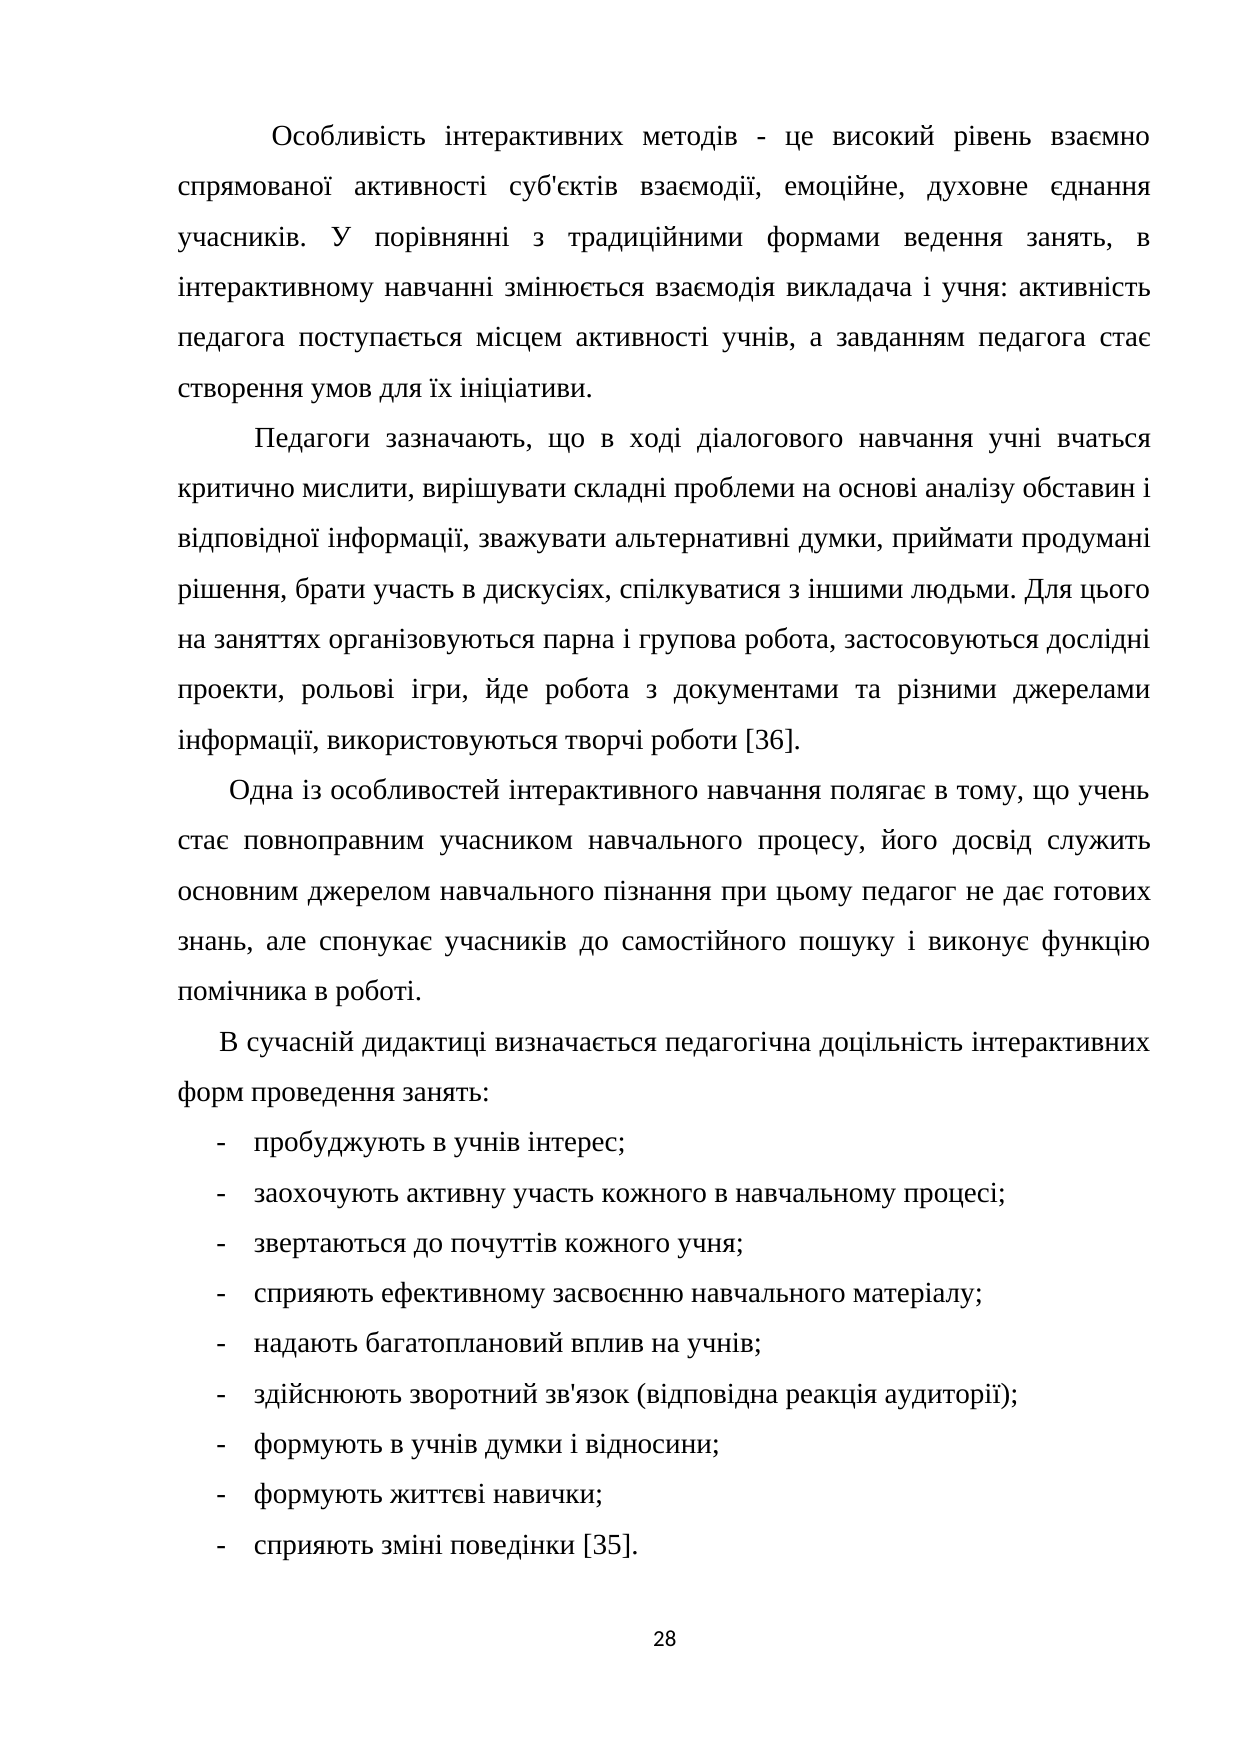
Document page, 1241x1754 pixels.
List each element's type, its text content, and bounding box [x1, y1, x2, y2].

text Особливість інтерактивних методів - це високий рівень взаємно спрямованої активності суб'єктів взаємодії, емоційне, духовне єднання учасників. У порівнянні з традиційними формами ведення занять, в інтерактивному навчанні змінюється взаємодія викладача і учня: активність педагога поступається місцем активності учнів, а завданням педагога стає створення умов для їх ініціативи. [177, 118, 1152, 403]
text В сучасній дидактиці визначається педагогічна доцільність інтерактивних форм проведення занять: [177, 1024, 1152, 1108]
list надають багатоплановий вплив на учнів; [216, 1326, 1152, 1359]
list формують життєві навички; [216, 1477, 1152, 1510]
list сприяють зміні поведінки [35]. [216, 1527, 1152, 1560]
text Одна із особливостей інтерактивного навчання полягає в тому, що учень стає повноправним учасником навчального процесу, його досвід служить основним джерелом навчального пізнання при цьому педагог не дає готових знань, але спонукає учасників до самостійного пошуку і виконує функцію помічника в роботі. [177, 772, 1152, 1007]
list формують в учнів думки і відносини; [216, 1426, 1152, 1460]
text Педагоги зазначають, що в ході діалогового навчання учні вчаться критично мислити, вирішувати складні проблеми на основі аналізу обставин і відповідної інформації, зважувати альтернативні думки, приймати продумані рішення, брати участь в дискусіях, спілкуватися з іншими людьми. Для цього на заняттях організовуються парна і групова робота, застосовуються дослідні проекти, рольові ігри, йде робота з документами та різними джерелами інформації, використовуються творчі роботи [36]. [177, 420, 1152, 755]
list звертаються до почуттів кожного учня; [216, 1225, 1152, 1258]
list здійснюють зворотний зв'язок (відповідна реакція аудиторії); [216, 1376, 1152, 1409]
list сприяють ефективному засвоєнню навчального матеріалу; [216, 1275, 1152, 1309]
list заохочують активну участь кожного в навчальному процесі; [216, 1175, 1152, 1208]
list пробуджують в учнів інтерес; [216, 1124, 1152, 1158]
